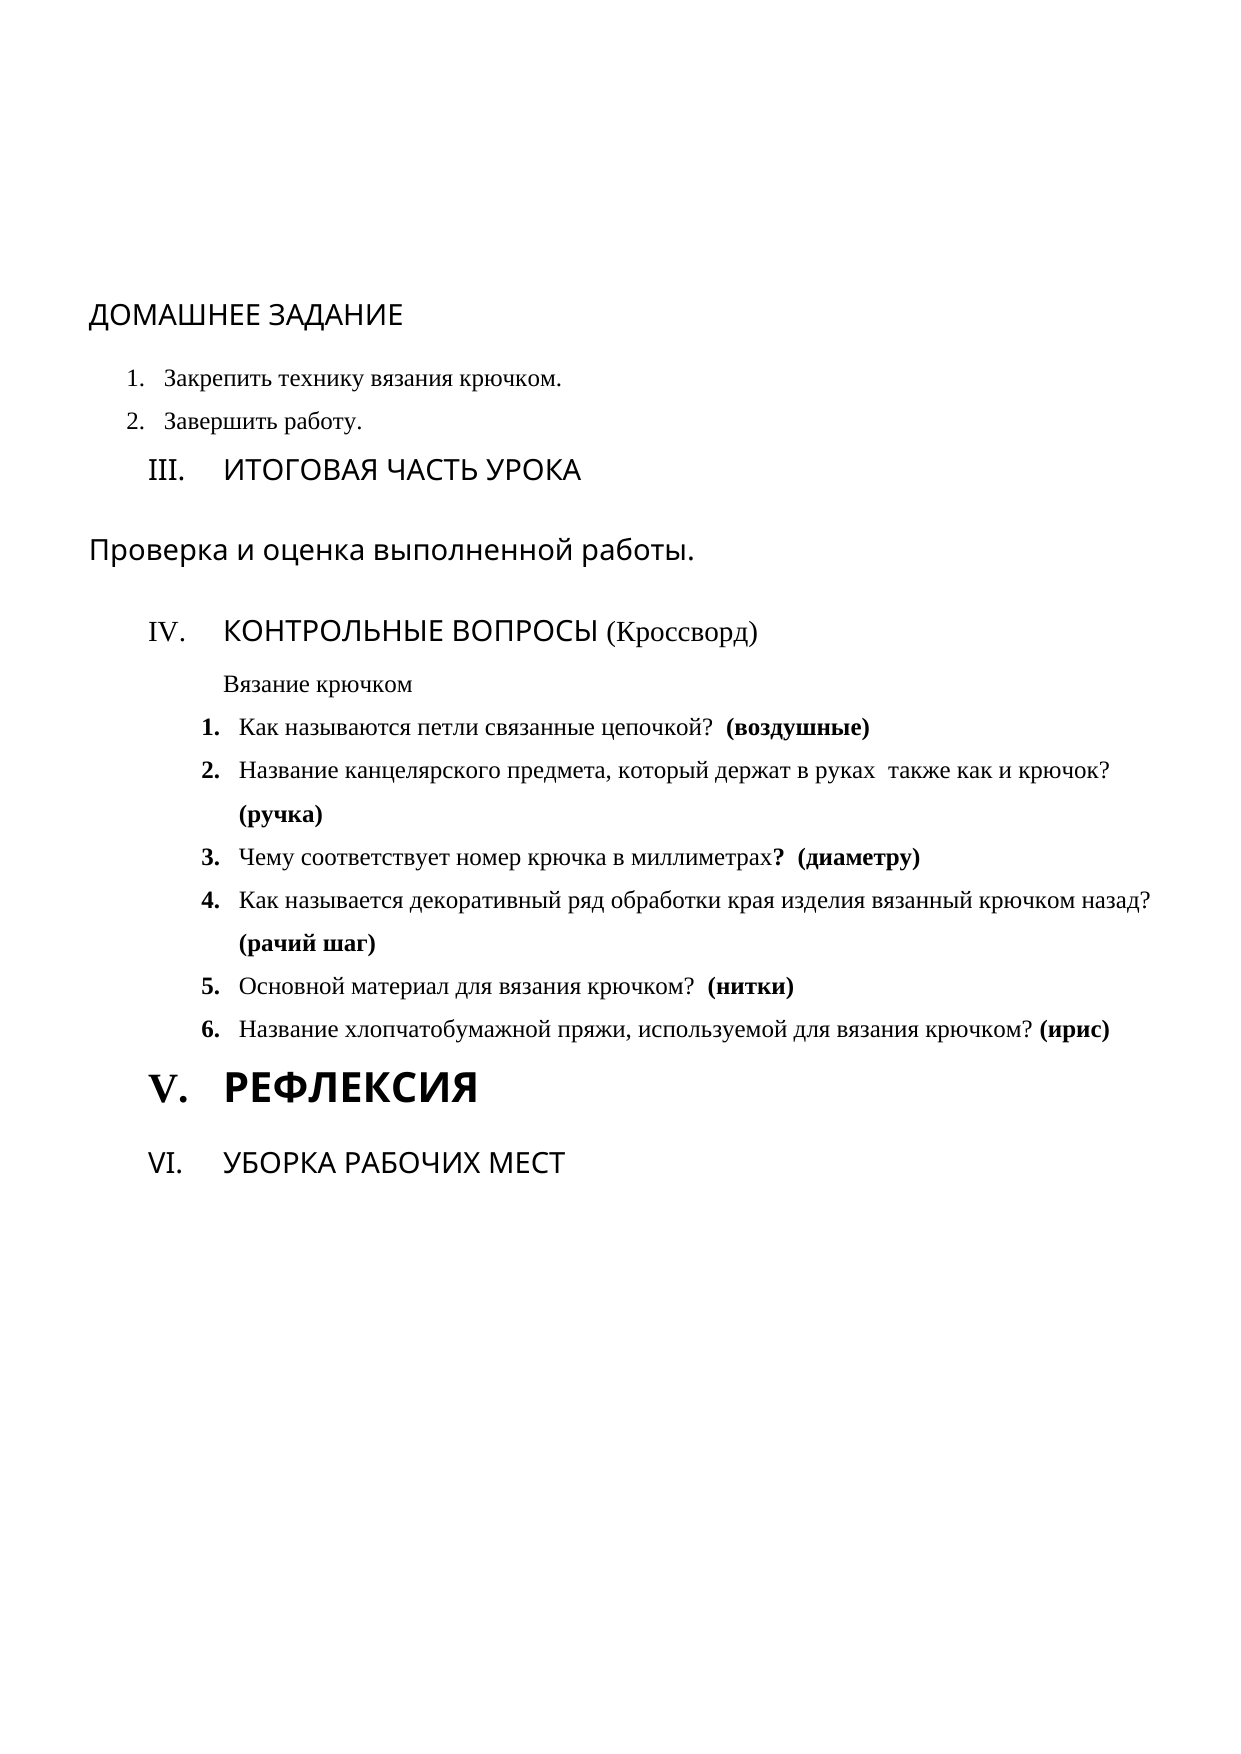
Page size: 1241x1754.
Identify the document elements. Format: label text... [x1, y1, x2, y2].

text ДОМАШНЕЕ ЗАДАНИЕ [89, 294, 1181, 334]
list Вязание крючком [223, 669, 1181, 698]
list ИТОГОВАЯ ЧАСТЬ УРОКА [148, 449, 1181, 489]
list Название хлопчатобумажной пряжи, используемой для вязания крючком? (ирис) [201, 1014, 1181, 1043]
list Чему соответствует номер крючка в миллиметрах? (диаметру) [201, 842, 1181, 871]
list РЕФЛЕКСИЯ [148, 1057, 1181, 1114]
list Основной материал для вязания крючком? (нитки) [201, 971, 1181, 1000]
text Проверка и оценка выполненной работы. [89, 529, 1181, 569]
list КОНТРОЛЬНЫЕ ВОПРОСЫ (Кроссворд) [148, 610, 1181, 649]
list Закрепить технику вязания крючком. [126, 363, 1181, 392]
list Завершить работу. [126, 406, 1181, 435]
list Название канцелярского предмета, который держат в руках также как и крючок? (ручка) [201, 756, 1181, 827]
list Как называются петли связанные цепочкой? (воздушные) [201, 712, 1181, 741]
list УБОРКА РАБОЧИХ МЕСТ [148, 1143, 1181, 1182]
list Как называется декоративный ряд обработки края изделия вязанный крючком назад? (рачий шаг) [201, 885, 1181, 957]
